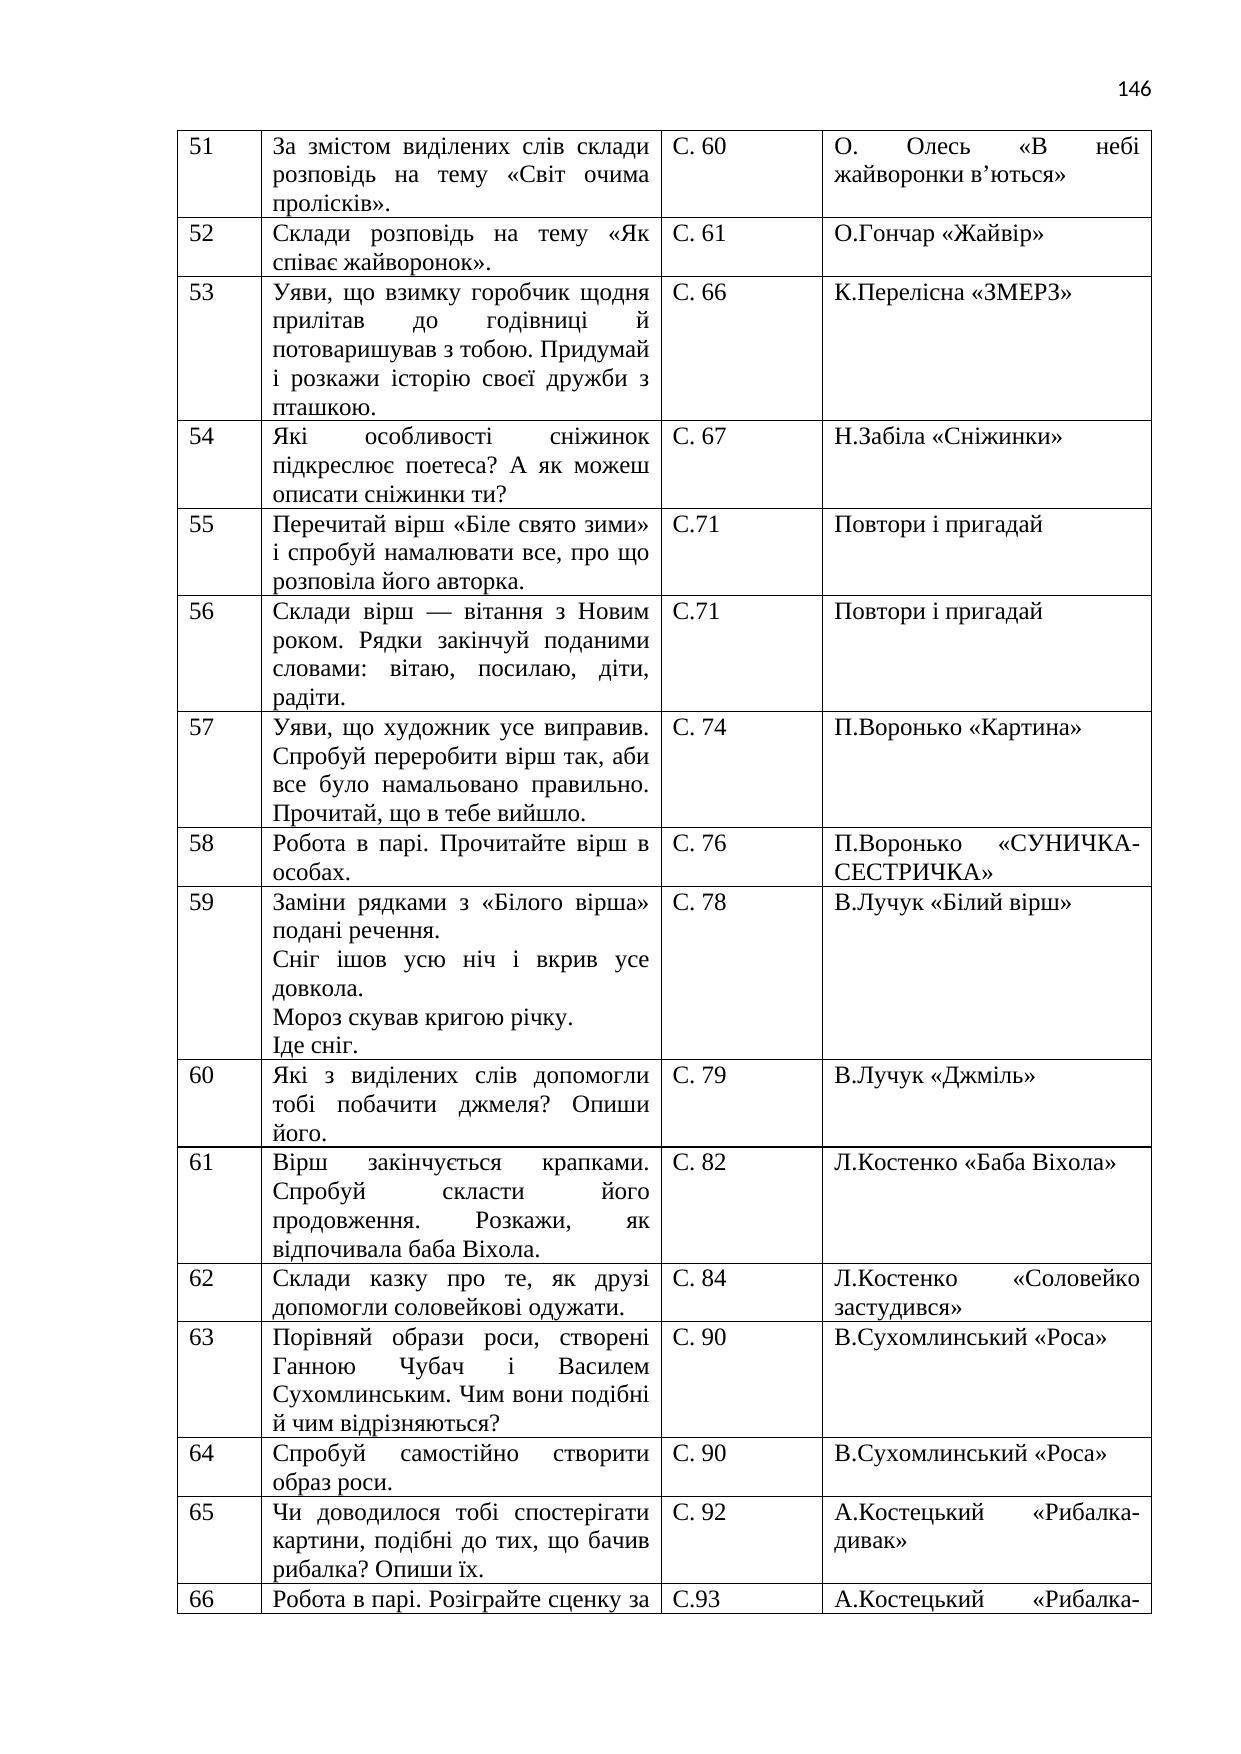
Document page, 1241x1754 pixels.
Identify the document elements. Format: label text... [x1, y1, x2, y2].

table_cell С.71 [662, 509, 822, 595]
table_cell С. 74 [662, 712, 822, 827]
table_cell С. 79 [662, 1060, 822, 1146]
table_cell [262, 1584, 661, 1613]
table_cell Повтори і пригадай [823, 596, 1151, 711]
table_cell Які з виділених слів допомогли тобі побачити джмеля? Опиши його. [262, 1060, 661, 1146]
table_cell П.Воронько «CУНИЧКА-СЕСТРИЧКА» [823, 828, 1151, 886]
table_cell 57 [178, 712, 261, 827]
table_cell О. Олесь «В небі жайворонки в’ються» [823, 131, 1151, 217]
table_cell С. 60 [662, 131, 822, 217]
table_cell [823, 1584, 1151, 1613]
table_cell Вірш закінчується крапками. Спробуй скласти його продовження. Розкажи, як відпочивала баба Віхола. [262, 1148, 661, 1262]
table_cell 54 [178, 421, 261, 508]
table_cell 59 [178, 887, 261, 1059]
table_cell Н.Забіла «Сніжинки» [823, 421, 1151, 508]
table_cell 61 [178, 1148, 261, 1262]
table_cell Порівняй образи роси, створені Ганною Чубач і Василем Сухомлинським. Чим вони подібні й чим відрізняються? [262, 1322, 661, 1437]
table_cell 52 [178, 218, 261, 276]
table_cell 64 [178, 1438, 261, 1496]
table_cell П.Воронько «Картина» [823, 712, 1151, 827]
table_cell Які особливості сніжинок підкреслює поетеса? А як можеш описати сніжинки ти? [262, 421, 661, 508]
table_cell Л.Костенко «Соловейко застудився» [823, 1264, 1151, 1321]
table_cell 55 [178, 509, 261, 595]
table_cell В.Сухомлинський «Роса» [823, 1438, 1151, 1496]
table_cell С. 76 [662, 828, 822, 886]
table_cell Заміни рядками з «Білого вірша» подані речення. Сніг ішов усю ніч і вкрив усе довкола. Мороз скував кригою річку. Іде сніг. [262, 887, 661, 1059]
table_cell 60 [178, 1060, 261, 1146]
table_cell С. 90 [662, 1438, 822, 1496]
table_cell Перечитай вірш «Біле свято зими» і спробуй намалювати все, про що розповіла його авторка. [262, 509, 661, 595]
table_cell 56 [178, 596, 261, 711]
table_cell 51 [178, 131, 261, 217]
table_cell А.Костецький «Рибалка-дивак» [823, 1497, 1151, 1583]
table_cell С.71 [662, 596, 822, 711]
table_cell Робота в парі. Прочитайте вірш в особах. [262, 828, 661, 886]
table_cell Л.Костенко «Баба Віхола» [823, 1148, 1151, 1262]
table_cell Склади розповідь на тему «Як співає жайворонок». [262, 218, 661, 276]
table_cell В.Сухомлинський «Роса» [823, 1322, 1151, 1437]
table_cell С. 84 [662, 1264, 822, 1321]
table_cell 58 [178, 828, 261, 886]
table_cell 66 [178, 1584, 261, 1613]
table_cell С. 82 [662, 1148, 822, 1262]
table_cell Повтори і пригадай [823, 509, 1151, 595]
table_cell За змістом виділених слів склади розповідь на тему «Світ очима пролісків». [262, 131, 661, 217]
table_cell С. 66 [662, 277, 822, 420]
table_cell С. 90 [662, 1322, 822, 1437]
table_cell Склади вірш — вітання з Новим роком. Рядки закінчуй поданими словами: вітаю, посилаю, діти, радіти. [262, 596, 661, 711]
table_cell С. 78 [662, 887, 822, 1059]
table_cell С. 61 [662, 218, 822, 276]
table_cell С. 67 [662, 421, 822, 508]
table_cell 62 [178, 1264, 261, 1321]
table_cell Уяви, що художник усе виправив. Спробуй переробити вірш так, аби все було намальовано правильно. Прочитай, що в тебе вийшло. [262, 712, 661, 827]
table_cell Склади казку про те, як друзі допомогли соловейкові одужати. [262, 1264, 661, 1321]
table_cell С. 92 [662, 1497, 822, 1583]
table_cell 53 [178, 277, 261, 420]
table_cell К.Перелісна «ЗМЕРЗ» [823, 277, 1151, 420]
table_cell В.Лучук «Джміль» [823, 1060, 1151, 1146]
table_cell В.Лучук «Білий вірш» [823, 887, 1151, 1059]
table_cell Уяви, що взимку горобчик щодня прилітав до годівниці й потоваришував з тобою. Придумай і розкажи історію своєї дружби з пташкою. [262, 277, 661, 420]
table_cell С.93 [662, 1584, 822, 1613]
table_cell О.Гончар «Жайвір» [823, 218, 1151, 276]
table_cell Спробуй самостійно створити образ роси. [262, 1438, 661, 1496]
table_cell 65 [178, 1497, 261, 1583]
table_cell Чи доводилося тобі спостерігати картини, подібні до тих, що бачив рибалка? Опиши їх. [262, 1497, 661, 1583]
table_cell 63 [178, 1322, 261, 1437]
